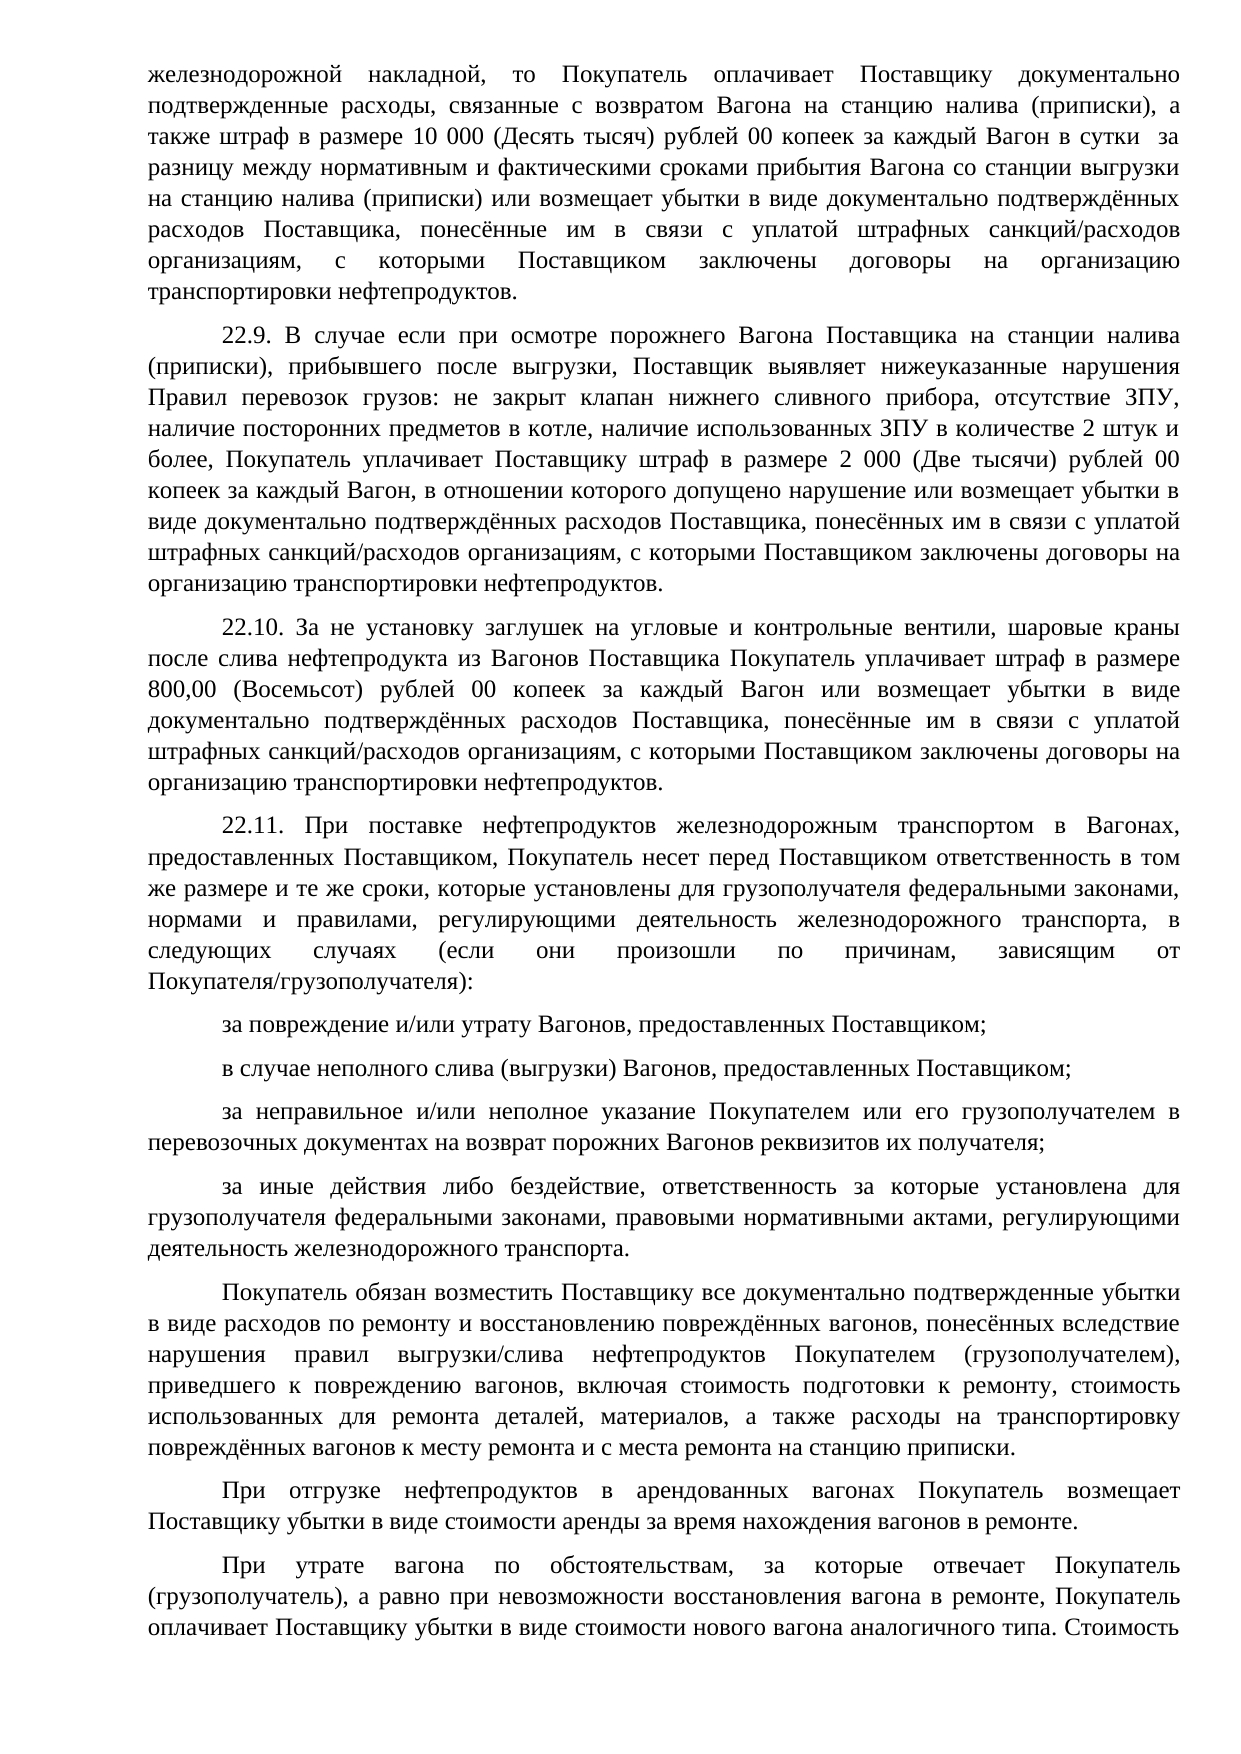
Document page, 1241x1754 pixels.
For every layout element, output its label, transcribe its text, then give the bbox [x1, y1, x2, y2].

text 22.10. За не установку заглушек на угловые и контрольные вентили, шаровые краны после слива нефтепродукта из Вагонов Поставщика Покупатель уплачивает штраф в размере 800,00 (Восемьсот) рублей 00 копеек за каждый Вагон или возмещает убытки в виде документально подтверждённых расходов Поставщика, понесённые им в связи с уплатой штрафных санкций/расходов организациям, с которыми Поставщиком заключены договоры на организацию транспортировки нефтепродуктов. [148, 612, 1181, 796]
text в случае неполного слива (выгрузки) Вагонов, предоставленных Поставщиком; [148, 1053, 1181, 1082]
text за неправильное и/или неполное указание Покупателем или его грузополучателем в перевозочных документах на возврат порожних Вагонов реквизитов их получателя; [148, 1096, 1181, 1156]
text Покупатель обязан возместить Поставщику все документально подтвержденные убытки в виде расходов по ремонту и восстановлению повреждённых вагонов, понесённых вследствие нарушения правил выгрузки/слива нефтепродуктов Покупателем (грузополучателем), приведшего к повреждению вагонов, включая стоимость подготовки к ремонту, стоимость использованных для ремонта деталей, материалов, а также расходы на транспортировку повреждённых вагонов к месту ремонта и с места ремонта на станцию приписки. [148, 1277, 1181, 1461]
text за повреждение и/или утрату Вагонов, предоставленных Поставщиком; [148, 1009, 1181, 1038]
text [148, 1550, 1181, 1641]
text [148, 59, 1181, 305]
text 22.9. В случае если при осмотре порожнего Вагона Поставщика на станции налива (приписки), прибывшего после выгрузки, Поставщик выявляет нижеуказанные нарушения Правил перевозок грузов: не закрыт клапан нижнего сливного прибора, отсутствие ЗПУ, наличие посторонних предметов в котле, наличие использованных ЗПУ в количестве 2 штук и более, Покупатель уплачивает Поставщику штраф в размере 2 000 (Две тысячи) рублей 00 копеек за каждый Вагон, в отношении которого допущено нарушение или возмещает убытки в виде документально подтверждённых расходов Поставщика, понесённых им в связи с уплатой штрафных санкций/расходов организациям, с которыми Поставщиком заключены договоры на организацию транспортировки нефтепродуктов. [148, 320, 1181, 597]
text При отгрузке нефтепродуктов в арендованных вагонах Покупатель возмещает Поставщику убытки в виде стоимости аренды за время нахождения вагонов в ремонте. [148, 1475, 1181, 1535]
text 22.11. При поставке нефтепродуктов железнодорожным транспортом в Вагонах, предоставленных Поставщиком, Покупатель несет перед Поставщиком ответственность в том же размере и те же сроки, которые установлены для грузополучателя федеральными законами, нормами и правилами, регулирующими деятельность железнодорожного транспорта, в следующих случаях (если они произошли по причинам, зависящим от Покупателя/грузополучателя): [148, 811, 1181, 994]
text за иные действия либо бездействие, ответственность за которые установлена для грузополучателя федеральными законами, правовыми нормативными актами, регулирующими деятельность железнодорожного транспорта. [148, 1171, 1181, 1262]
